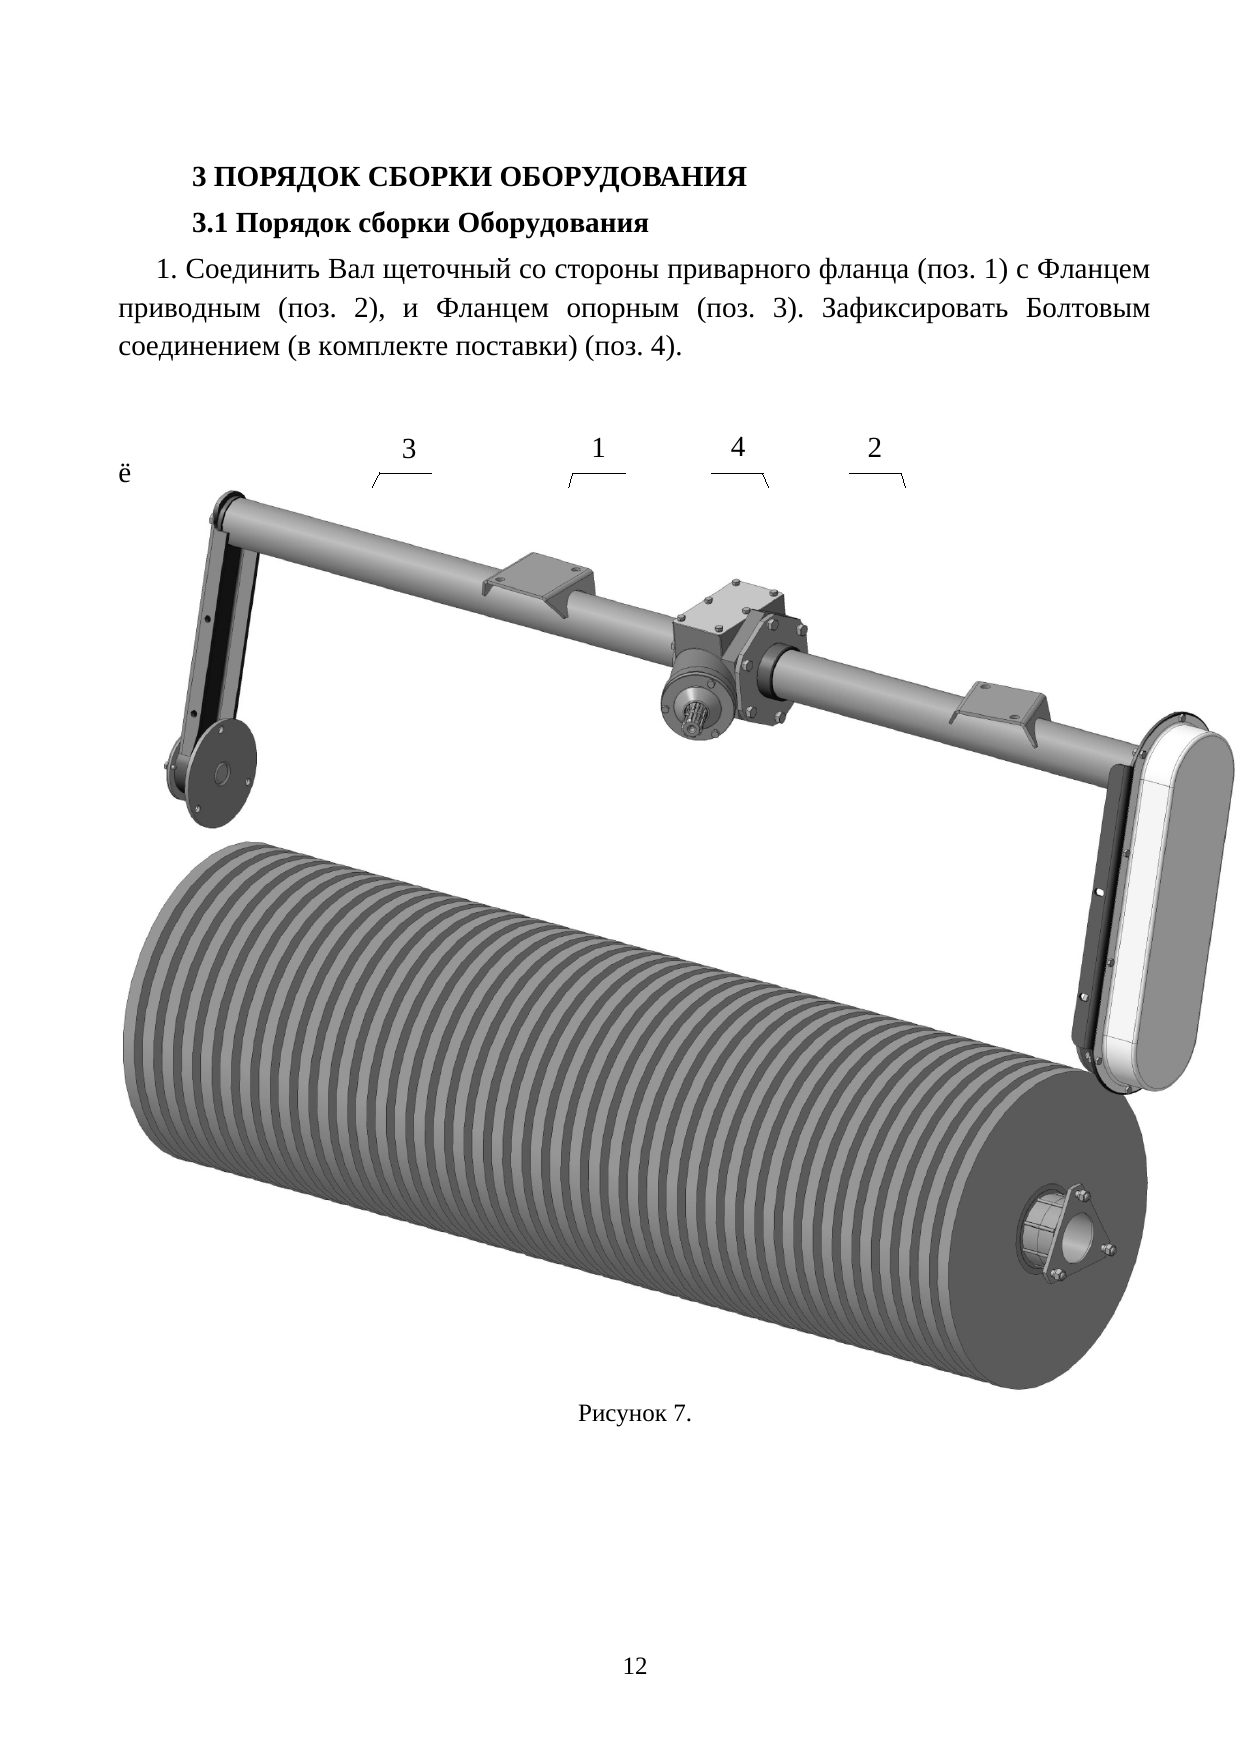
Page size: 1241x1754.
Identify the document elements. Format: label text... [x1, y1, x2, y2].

text 1. Соединить Вал щеточный со стороны приварного фланца (поз. 1) с Фланцем приводным (поз. 2), и Фланцем опорным (поз. 3). Зафиксировать Болтовым соединением (в комплекте поставки) (поз. 4). [118, 251, 1152, 362]
subtitle 3.1 Порядок сборки Оборудования [192, 205, 1152, 239]
text Рисунок 7. [118, 1398, 1152, 1427]
subtitle 3 Порядок сборки оборудования [192, 159, 1152, 193]
text ё [118, 455, 1152, 488]
picture [118, 488, 1239, 1398]
